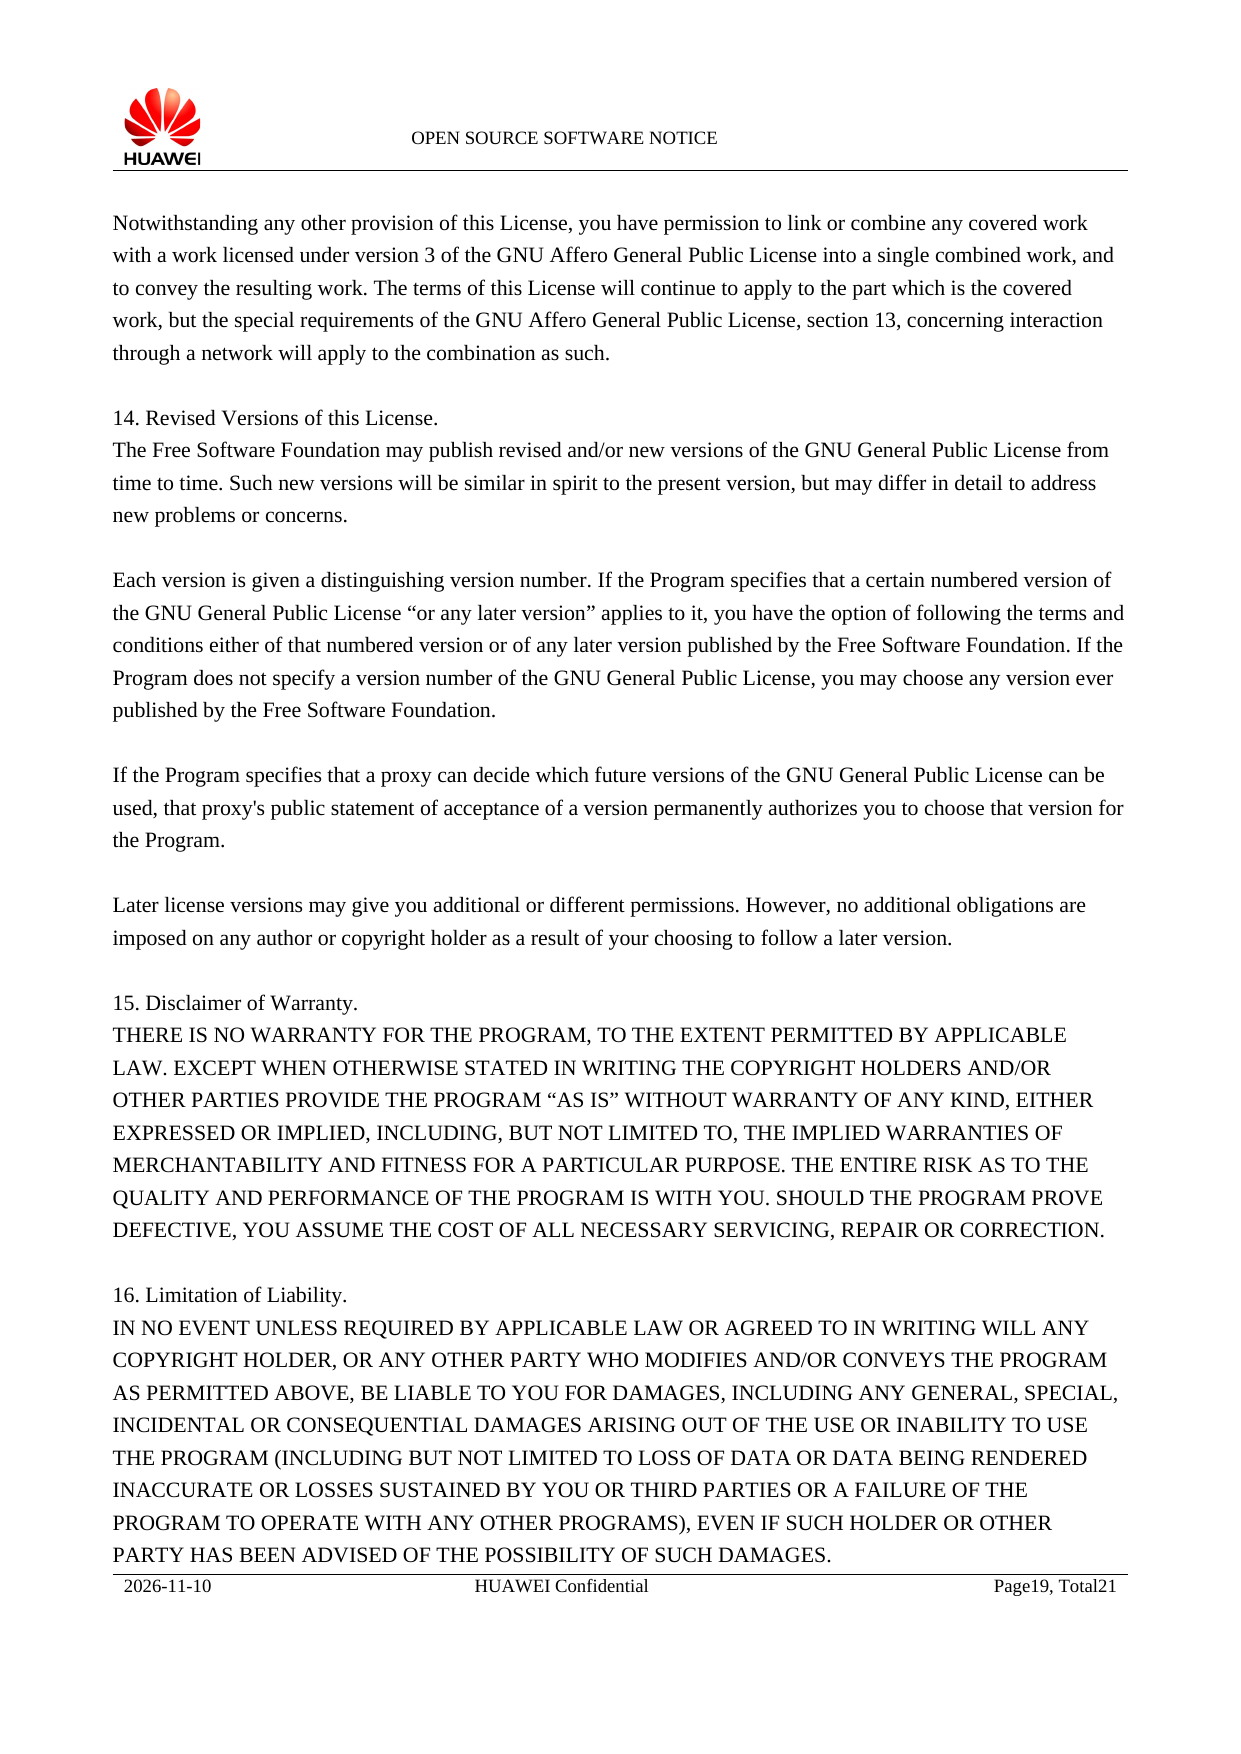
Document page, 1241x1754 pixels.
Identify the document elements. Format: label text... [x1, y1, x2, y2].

picture [124, 88, 201, 165]
